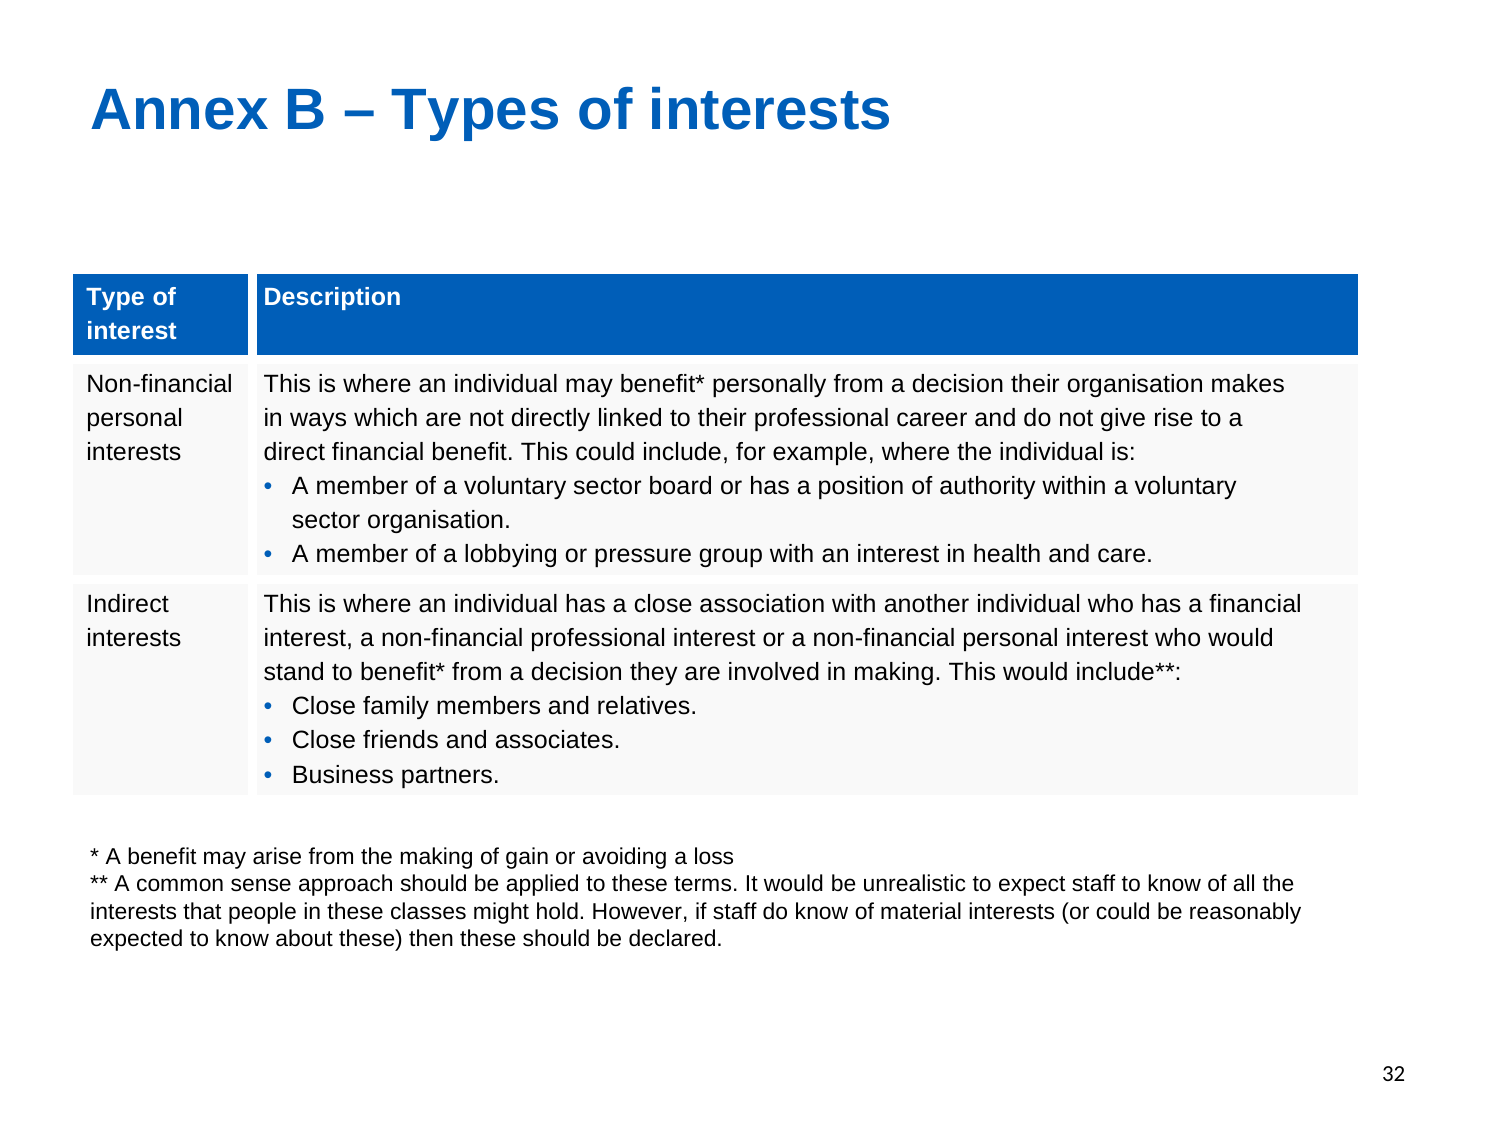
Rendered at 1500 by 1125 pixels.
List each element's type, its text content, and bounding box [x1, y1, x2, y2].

table_header Description [257, 274, 1358, 355]
table_cell Indirect interests [73, 584, 248, 795]
table_cell This is where an individual may benefit* personally from a decision their organisation makes in ways which are not directly linked to their professional career and do not give rise to a direct financial benefit. This could include, for example, where the individual is: • A member of a voluntary sector board or has a position of authority within a voluntary sector organisation. • A member of a lobbying or pressure group with an interest in health and care. [257, 364, 1358, 575]
text ** A common sense approach should be applied to these terms. It would be unrealistic to expect staff to know of all the interests that people in these classes might hold. However, if staff do know of material interests (or could be reasonably expected to know about these) then these should be declared. [90, 870, 1302, 951]
table_cell This is where an individual has a close association with another individual who has a financial interest, a non-financial professional interest or a non-financial personal interest who would stand to benefit* from a decision they are involved in making. This would include**: • Close family members and relatives. • Close friends and associates. • Business partners. [257, 584, 1358, 795]
table_header Type of interest [73, 274, 248, 355]
table_cell Non-financial personal interests [73, 364, 248, 575]
text * A benefit may arise from the making of gain or avoiding a loss [90, 843, 1452, 869]
